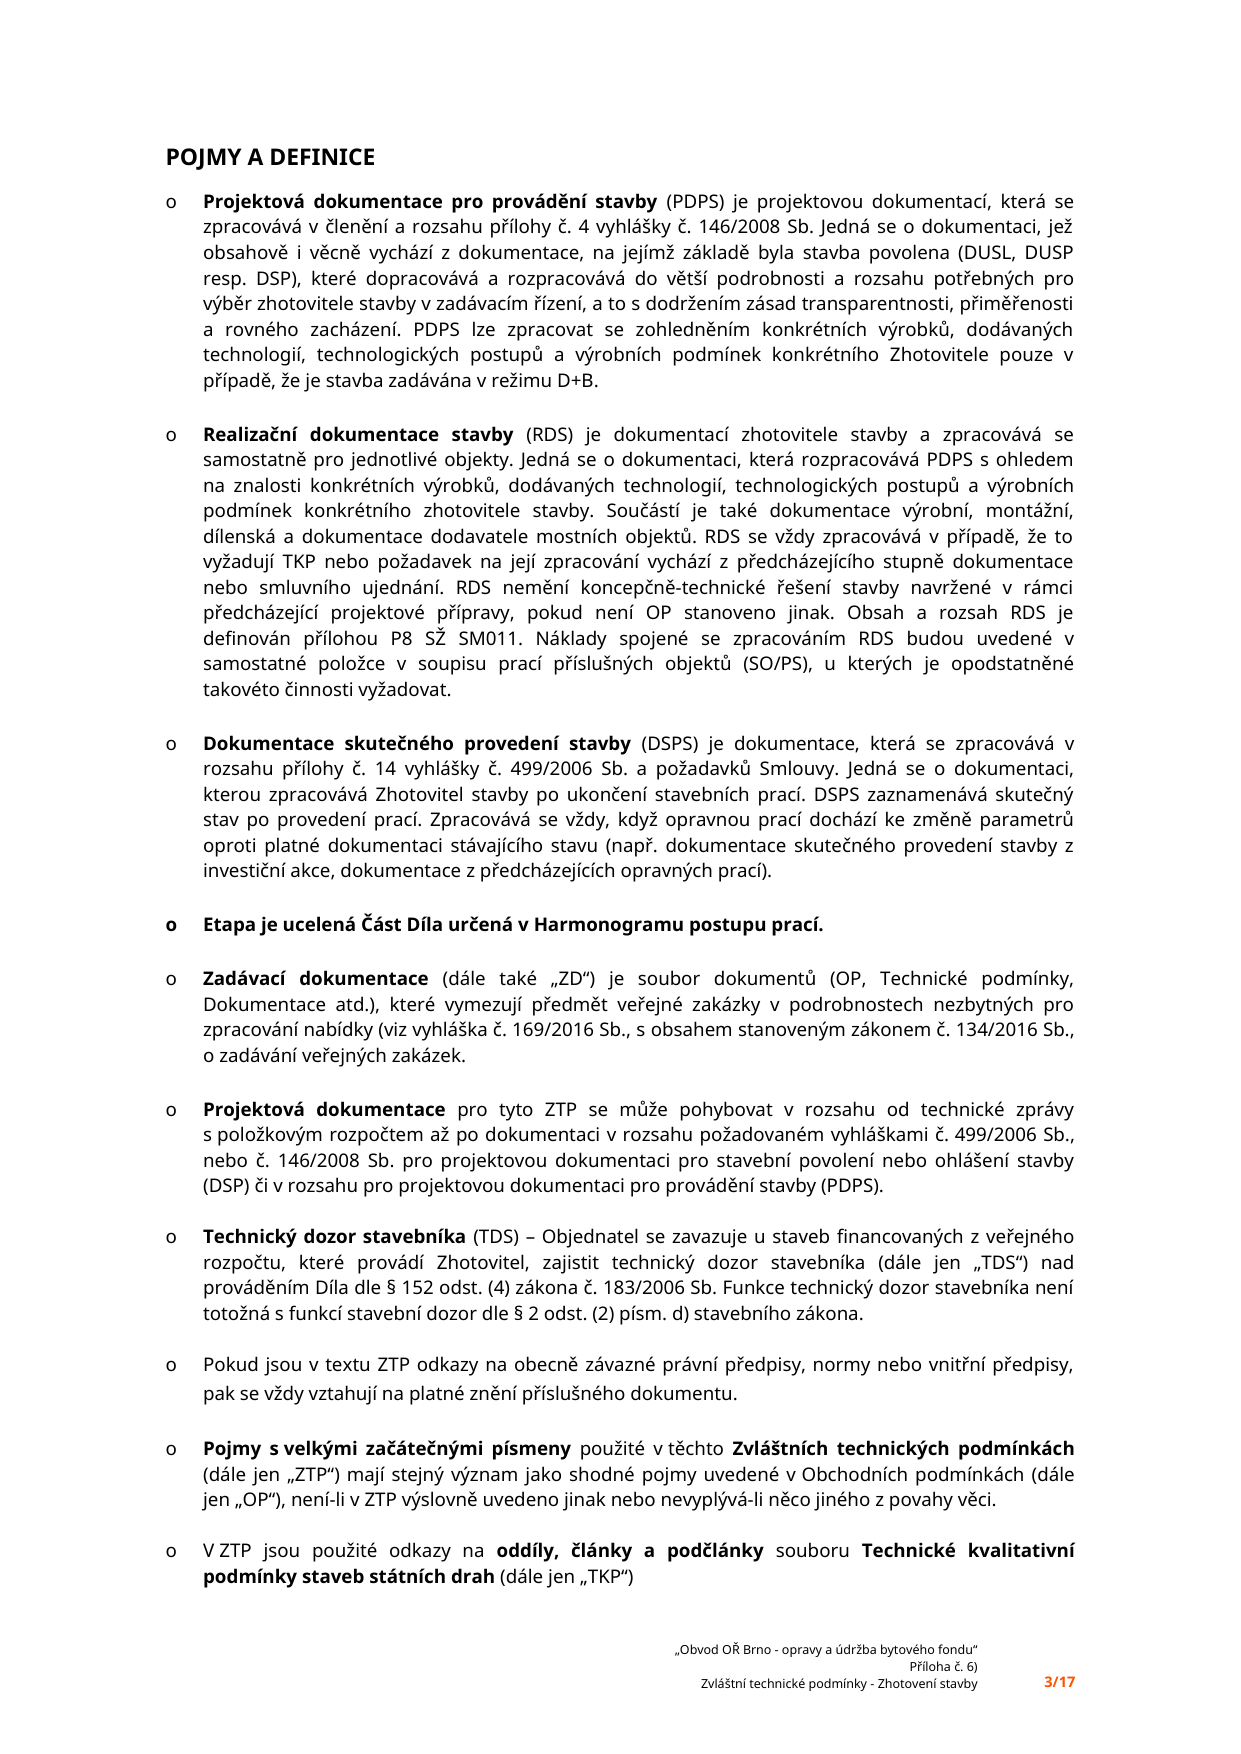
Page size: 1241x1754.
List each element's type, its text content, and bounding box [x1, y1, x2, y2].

list Technický dozor stavebníka (TDS) – Objednatel se zavazuje u staveb financovaných z veřejného rozpočtu, které provádí Zhotovitel, zajistit technický dozor stavebníka (dále jen „TDS“) nad prováděním Díla dle § 152 odst. (4) zákona č. 183/2006 Sb. Funkce technický dozor stavebníka není totožná s funkcí stavební dozor dle § 2 odst. (2) písm. d) stavebního zákona. [165, 1224, 1075, 1326]
list Projektová dokumentace pro tyto ZTP se může pohybovat v rozsahu od technické zprávy s položkovým rozpočtem až po dokumentaci v rozsahu požadovaném vyhláškami č. 499/2006 Sb., nebo č. 146/2008 Sb. pro projektovou dokumentaci pro stavební povolení nebo ohlášení stavby (DSP) či v rozsahu pro projektovou dokumentaci pro provádění stavby (PDPS). [165, 1096, 1075, 1198]
list Pokud jsou v textu ZTP odkazy na obecně závazné právní předpisy, normy nebo vnitřní předpisy, pak se vždy vztahují na platné znění příslušného dokumentu. [165, 1351, 1075, 1406]
list Etapa je ucelená Část Díla určená v Harmonogramu postupu prací. [165, 912, 1075, 937]
list V ZTP jsou použité odkazy na oddíly, články a podčlánky souboru Technické kvalitativní podmínky staveb státních drah (dále jen „TKP“) [165, 1537, 1075, 1588]
list Pojmy s velkými začátečnými písmeny použité v těchto Zvláštních technických podmínkách (dále jen „ZTP“) mají stejný význam jako shodné pojmy uvedené v Obchodních podmínkách (dále jen „OP“), není-li v ZTP výslovně uvedeno jinak nebo nevyplývá-li něco jiného z povahy věci. [165, 1435, 1075, 1512]
list Realizační dokumentace stavby (RDS) je dokumentací zhotovitele stavby a zpracovává se samostatně pro jednotlivé objekty. Jedná se o dokumentaci, která rozpracovává PDPS s ohledem na znalosti konkrétních výrobků, dodávaných technologií, technologických postupů a výrobních podmínek konkrétního zhotovitele stavby. Součástí je také dokumentace výrobní, montážní, dílenská a dokumentace dodavatele mostních objektů. RDS se vždy zpracovává v případě, že to vyžadují TKP nebo požadavek na její zpracování vychází z předcházejícího stupně dokumentace nebo smluvního ujednání. RDS nemění koncepčně-technické řešení stavby navržené v rámci předcházející projektové přípravy, pokud není OP stanoveno jinak. Obsah a rozsah RDS je definován přílohou P8 SŽ SM011. Náklady spojené se zpracováním RDS budou uvedené v samostatné položce v soupisu prací příslušných objektů (SO/PS), u kterých je opodstatněné takovéto činnosti vyžadovat. [165, 421, 1075, 702]
list Projektová dokumentace pro provádění stavby (PDPS) je projektovou dokumentací, která se zpracovává v členění a rozsahu přílohy č. 4 vyhlášky č. 146/2008 Sb. Jedná se o dokumentaci, jež obsahově i věcně vychází z dokumentace, na jejímž základě byla stavba povolena (DUSL, DUSP resp. DSP), které dopracovává a rozpracovává do větší podrobnosti a rozsahu potřebných pro výběr zhotovitele stavby v zadávacím řízení, a to s dodržením zásad transparentnosti, přiměřenosti a rovného zacházení. PDPS lze zpracovat se zohledněním konkrétních výrobků, dodávaných technologií, technologických postupů a výrobních podmínek konkrétního Zhotovitele pouze v případě, že je stavba zadávána v režimu D+B. [165, 188, 1075, 392]
list Dokumentace skutečného provedení stavby (DSPS) je dokumentace, která se zpracovává v rozsahu přílohy č. 14 vyhlášky č. 499/2006 Sb. a požadavků Smlouvy. Jedná se o dokumentaci, kterou zpracovává Zhotovitel stavby po ukončení stavebních prací. DSPS zaznamenává skutečný stav po provedení prací. Zpracovává se vždy, když opravnou prací dochází ke změně parametrů oproti platné dokumentaci stávajícího stavu (např. dokumentace skutečného provedení stavby z investiční akce, dokumentace z předcházejících opravných prací). [165, 730, 1075, 883]
list Zadávací dokumentace (dále také „ZD“) je soubor dokumentů (OP, Technické podmínky, Dokumentace atd.), které vymezují předmět veřejné zakázky v podrobnostech nezbytných pro zpracování nabídky (viz vyhláška č. 169/2016 Sb., s obsahem stanoveným zákonem č. 134/2016 Sb., o zadávání veřejných zakázek. [165, 966, 1075, 1068]
text Pojmy a definice [165, 141, 1075, 173]
